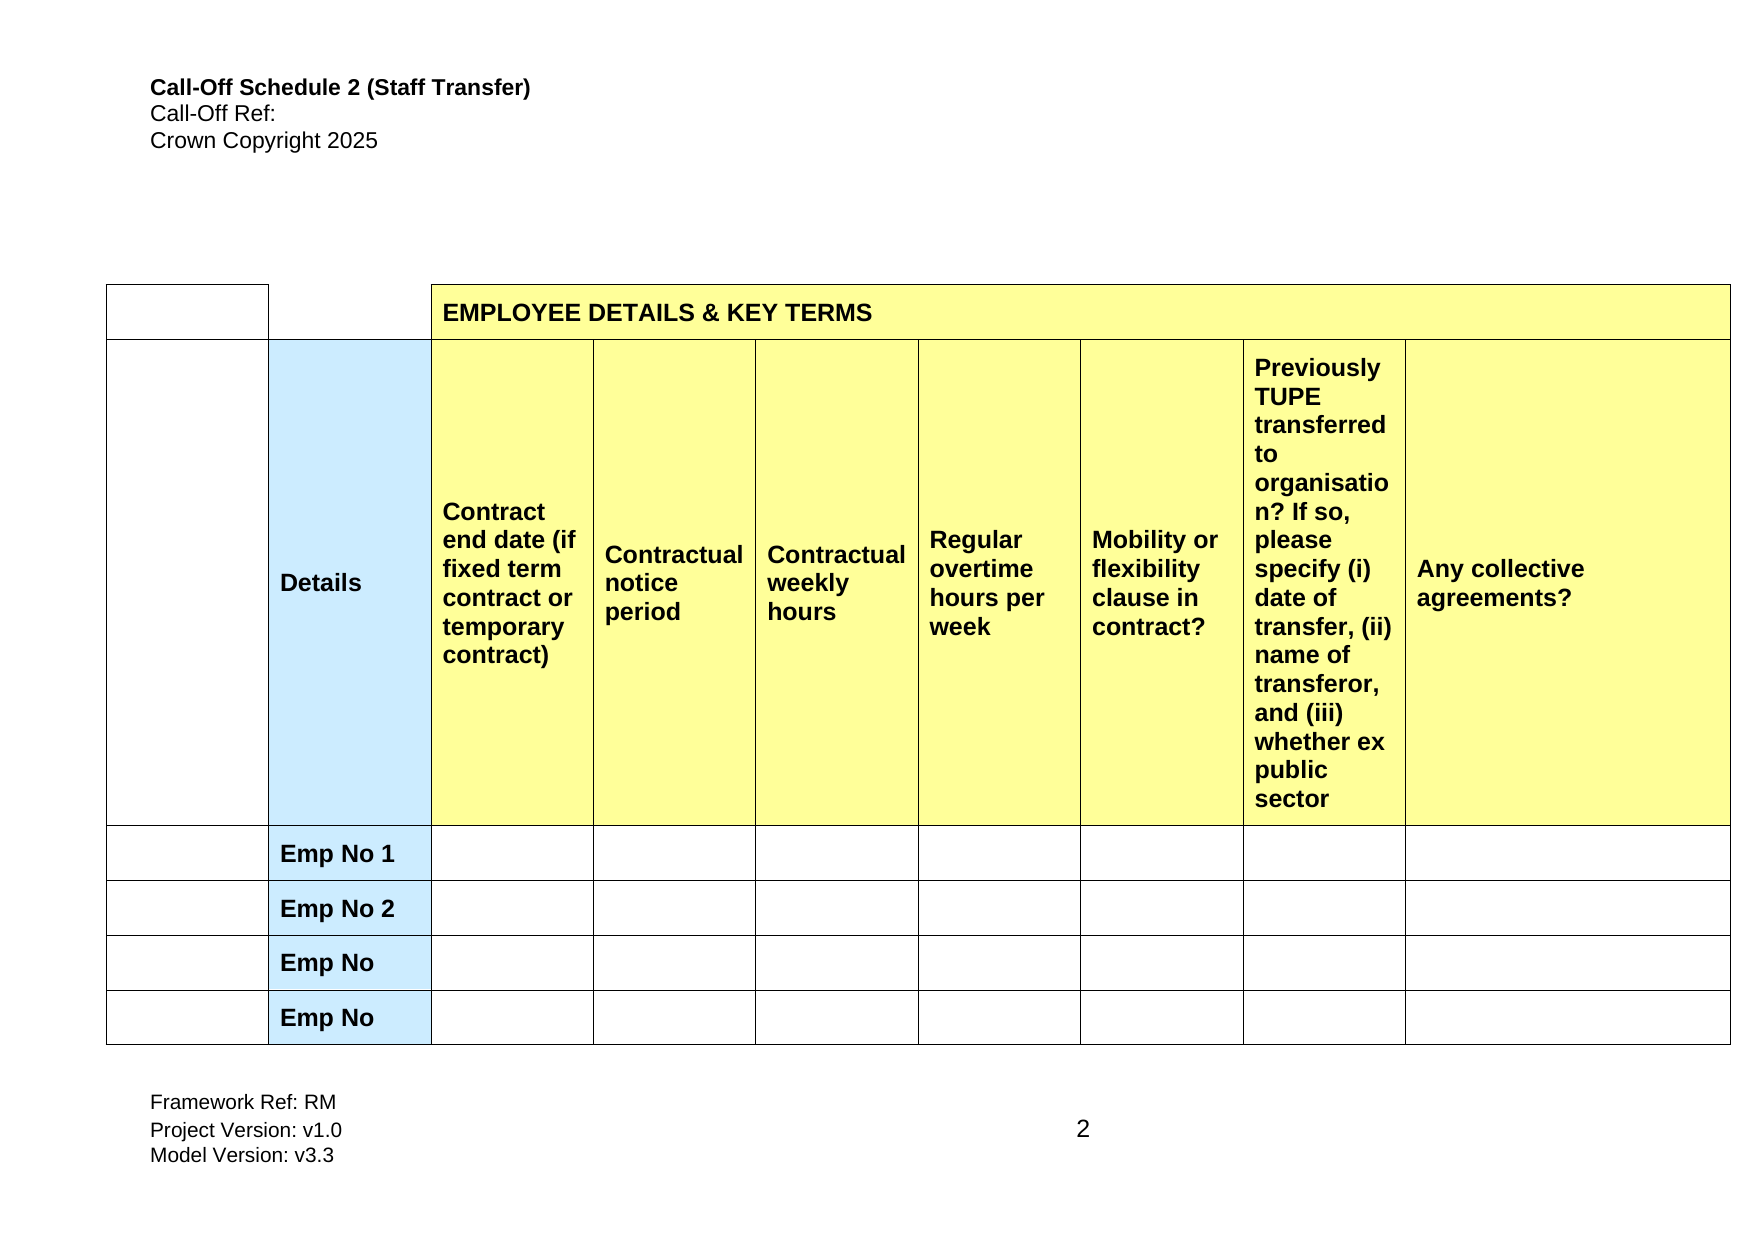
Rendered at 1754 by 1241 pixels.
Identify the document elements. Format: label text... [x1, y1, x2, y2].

table_cell [107, 340, 268, 825]
table_cell Emp No [269, 991, 431, 1044]
table_cell [594, 936, 755, 989]
table_header [269, 284, 431, 339]
table_cell [432, 881, 593, 935]
table_cell [432, 826, 593, 880]
table_cell [1244, 826, 1405, 880]
table_header [107, 285, 268, 339]
table_cell [756, 936, 918, 989]
table_cell [1406, 826, 1730, 880]
table_cell Contract end date (if fixed term contract or temporary contract) [432, 340, 593, 825]
table_cell [1081, 936, 1243, 989]
table_cell [107, 991, 268, 1044]
table_cell [1081, 826, 1243, 880]
table_cell [756, 826, 918, 880]
table_cell Regular overtime hours per week [919, 340, 1080, 825]
table_cell [1406, 991, 1730, 1044]
table_cell [107, 826, 268, 880]
table_cell Details [269, 340, 431, 825]
table_cell [1081, 991, 1243, 1044]
table_cell [756, 881, 918, 935]
table_cell [594, 826, 755, 880]
table_cell [1081, 881, 1243, 935]
table_cell [1406, 881, 1730, 935]
table_cell Emp No 2 [269, 881, 431, 935]
table_cell [1244, 936, 1405, 989]
table_cell [1244, 881, 1405, 935]
table_cell [432, 936, 593, 989]
table_cell Emp No [269, 936, 431, 989]
table_cell Mobility or flexibility clause in contract? [1081, 340, 1243, 825]
table_cell Contractual notice period [594, 340, 755, 825]
table_cell [919, 991, 1080, 1044]
table_cell Contractual weekly hours [756, 340, 918, 825]
table_cell Previously TUPE transferred to organisation? If so, please specify (i) date of transfer, (ii) name of transferor, and (iii) whether ex public sector [1244, 340, 1405, 825]
table_cell [756, 991, 918, 1044]
table_cell [107, 881, 268, 935]
table_cell [107, 936, 268, 989]
table_cell Emp No 1 [269, 826, 431, 880]
table_cell [919, 881, 1080, 935]
table_cell [1244, 991, 1405, 1044]
table_cell [594, 881, 755, 935]
table_cell [919, 826, 1080, 880]
table_cell [1406, 936, 1730, 989]
table_cell [594, 991, 755, 1044]
table_cell [919, 936, 1080, 989]
table_cell Any collective agreements? [1406, 340, 1730, 825]
table_cell [432, 991, 593, 1044]
table_header EMPLOYEE DETAILS & KEY TERMS [432, 285, 1730, 339]
